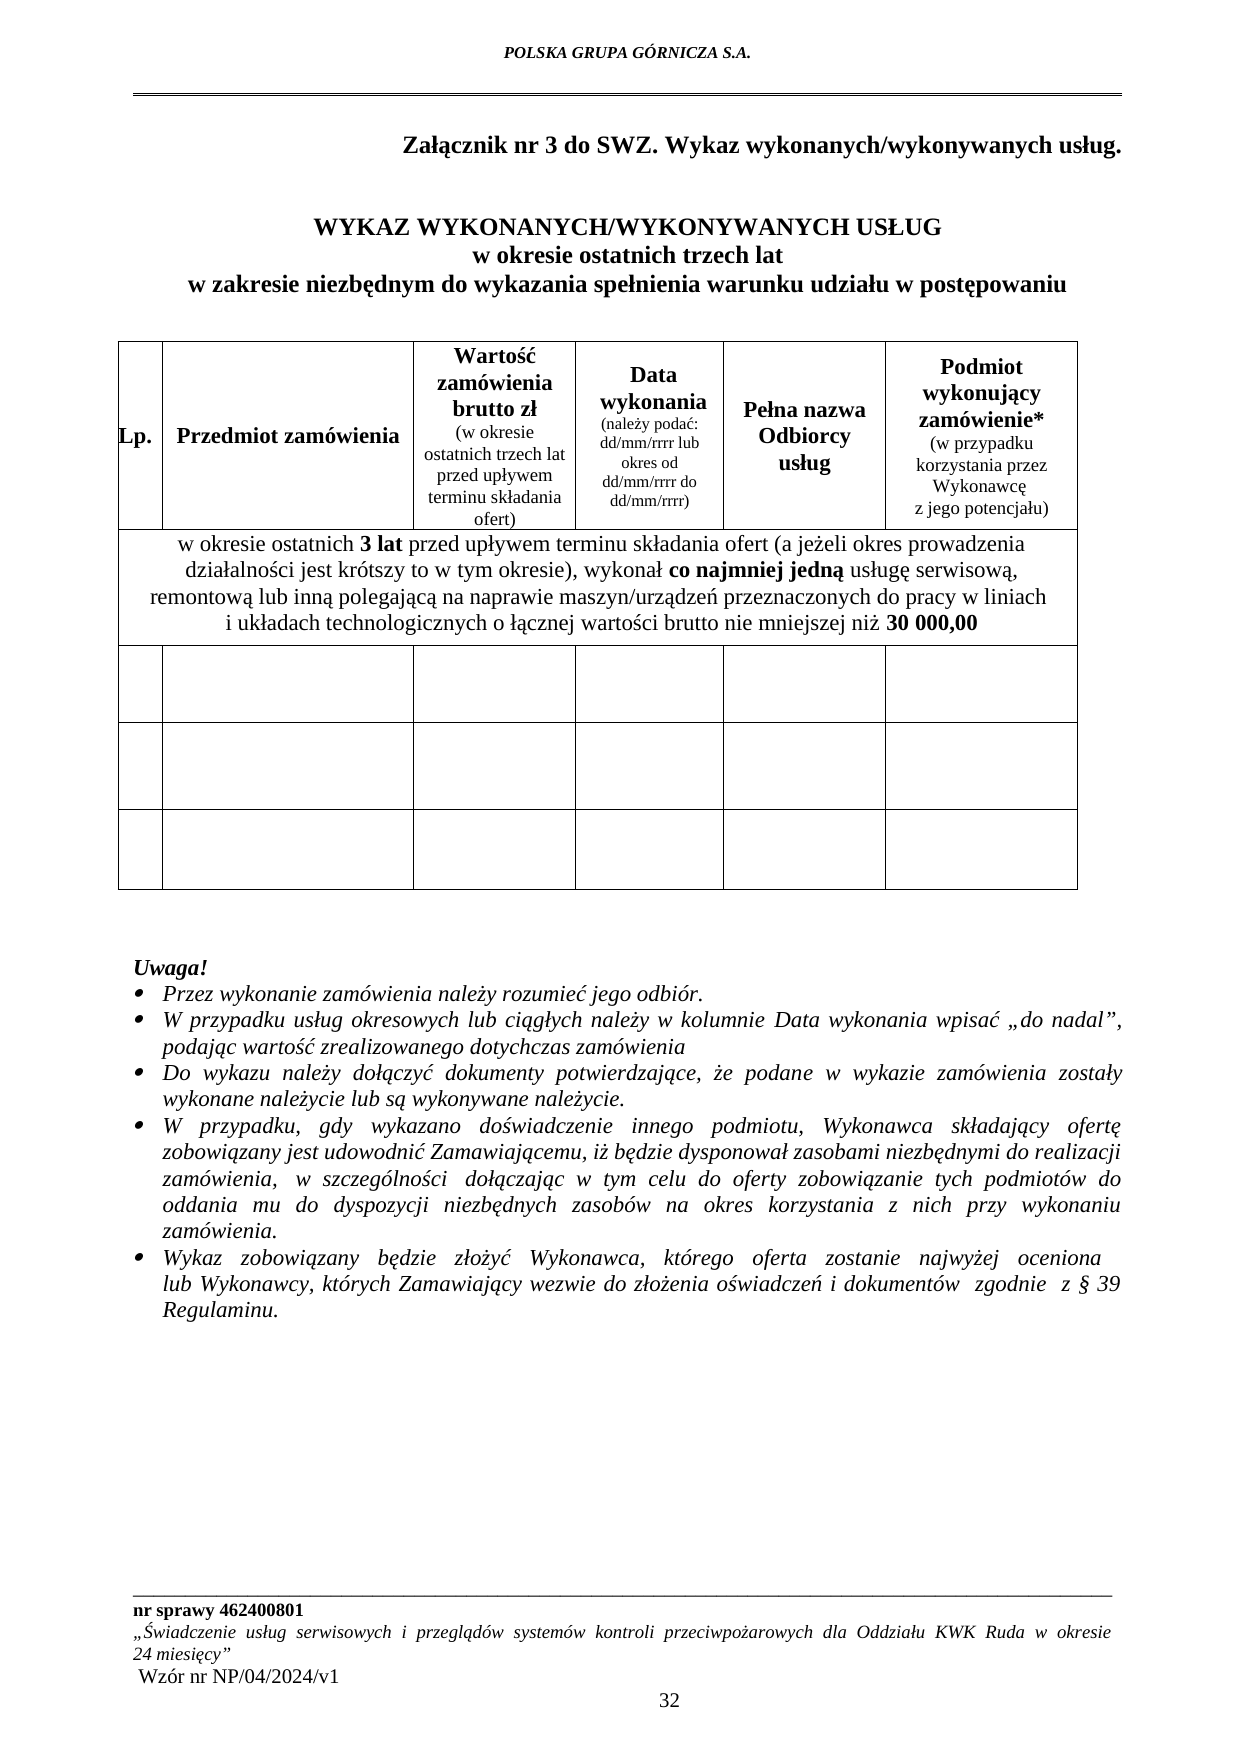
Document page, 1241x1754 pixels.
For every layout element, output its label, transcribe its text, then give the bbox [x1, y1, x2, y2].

table_cell [119, 810, 162, 889]
table_cell [886, 723, 1077, 809]
table_header Lp. [119, 342, 162, 529]
text w zakresie niezbędnym do wykazania spełnienia warunku udziału w postępowaniu [133, 269, 1122, 298]
table_cell [724, 646, 885, 722]
list W przypadku usług okresowych lub ciągłych należy w kolumnie Data wykonania wpisać „do nadal”, podając wartość zrealizowanego dotychczas zamówienia [133, 1006, 1122, 1059]
table_cell [119, 723, 162, 809]
table_cell [414, 810, 575, 889]
table_cell [576, 723, 723, 809]
table_cell [163, 723, 413, 809]
table_cell [724, 723, 885, 809]
table_cell [576, 646, 723, 722]
table_cell [414, 646, 575, 722]
table_cell [576, 810, 723, 889]
table_cell [414, 723, 575, 809]
table_header Wartość zamówienia brutto zł (w okresie ostatnich trzech lat przed upływem terminu składania ofert) [414, 342, 575, 529]
text Załącznik nr 3 do SWZ. Wykaz wykonanych/wykonywanych usług. [133, 130, 1122, 159]
table_header Pełna nazwa Odbiorcy usług [724, 342, 885, 529]
text Uwaga! [133, 954, 1122, 980]
table_cell [886, 646, 1077, 722]
table_cell [163, 646, 413, 722]
table_header Data wykonania (należy podać: dd/mm/rrrr lub okres od dd/mm/rrrr do dd/mm/rrrr) [576, 342, 723, 529]
table_cell [886, 810, 1077, 889]
text w okresie ostatnich trzech lat [133, 241, 1122, 269]
table_cell [724, 810, 885, 889]
table_header Przedmiot zamówienia [163, 342, 413, 529]
list Przez wykonanie zamówienia należy rozumieć jego odbiór. [133, 980, 1122, 1006]
table_cell [163, 810, 413, 889]
list Do wykazu należy dołączyć dokumenty potwierdzające, że podane w wykazie zamówienia zostały wykonane należycie lub są wykonywane należycie. [133, 1059, 1122, 1112]
list Wykaz zobowiązany będzie złożyć Wykonawca, którego oferta zostanie najwyżej oceniona lub Wykonawcy, których Zamawiający wezwie do złożenia oświadczeń i dokumentów zgodnie z § 39 Regulaminu. [133, 1244, 1122, 1323]
table_header Podmiot wykonujący zamówienie* (w przypadku korzystania przez Wykonawcę z jego potencjału) [886, 342, 1077, 529]
table_cell w okresie ostatnich 3 lat przed upływem terminu składania ofert (a jeżeli okres prowadzenia działalności jest krótszy to w tym okresie), wykonał co najmniej jedną usługę serwisową, remontową lub inną polegającą na naprawie maszyn/urządzeń przeznaczonych do pracy w liniach i układach technologicznych o łącznej wartości brutto nie mniejszej niż 30 000,00 [119, 530, 1077, 645]
text WYKAZ WYKONANYCH/WYKONYWANYCH USŁUG [133, 212, 1122, 241]
list W przypadku, gdy wykazano doświadczenie innego podmiotu, Wykonawca składający ofertę zobowiązany jest udowodnić Zamawiającemu, iż będzie dysponował zasobami niezbędnymi do realizacji zamówienia, w szczególności dołączając w tym celu do oferty zobowiązanie tych podmiotów do oddania mu do dyspozycji niezbędnych zasobów na okres korzystania z nich przy wykonaniu zamówienia. [133, 1112, 1122, 1244]
table_cell [119, 646, 162, 722]
